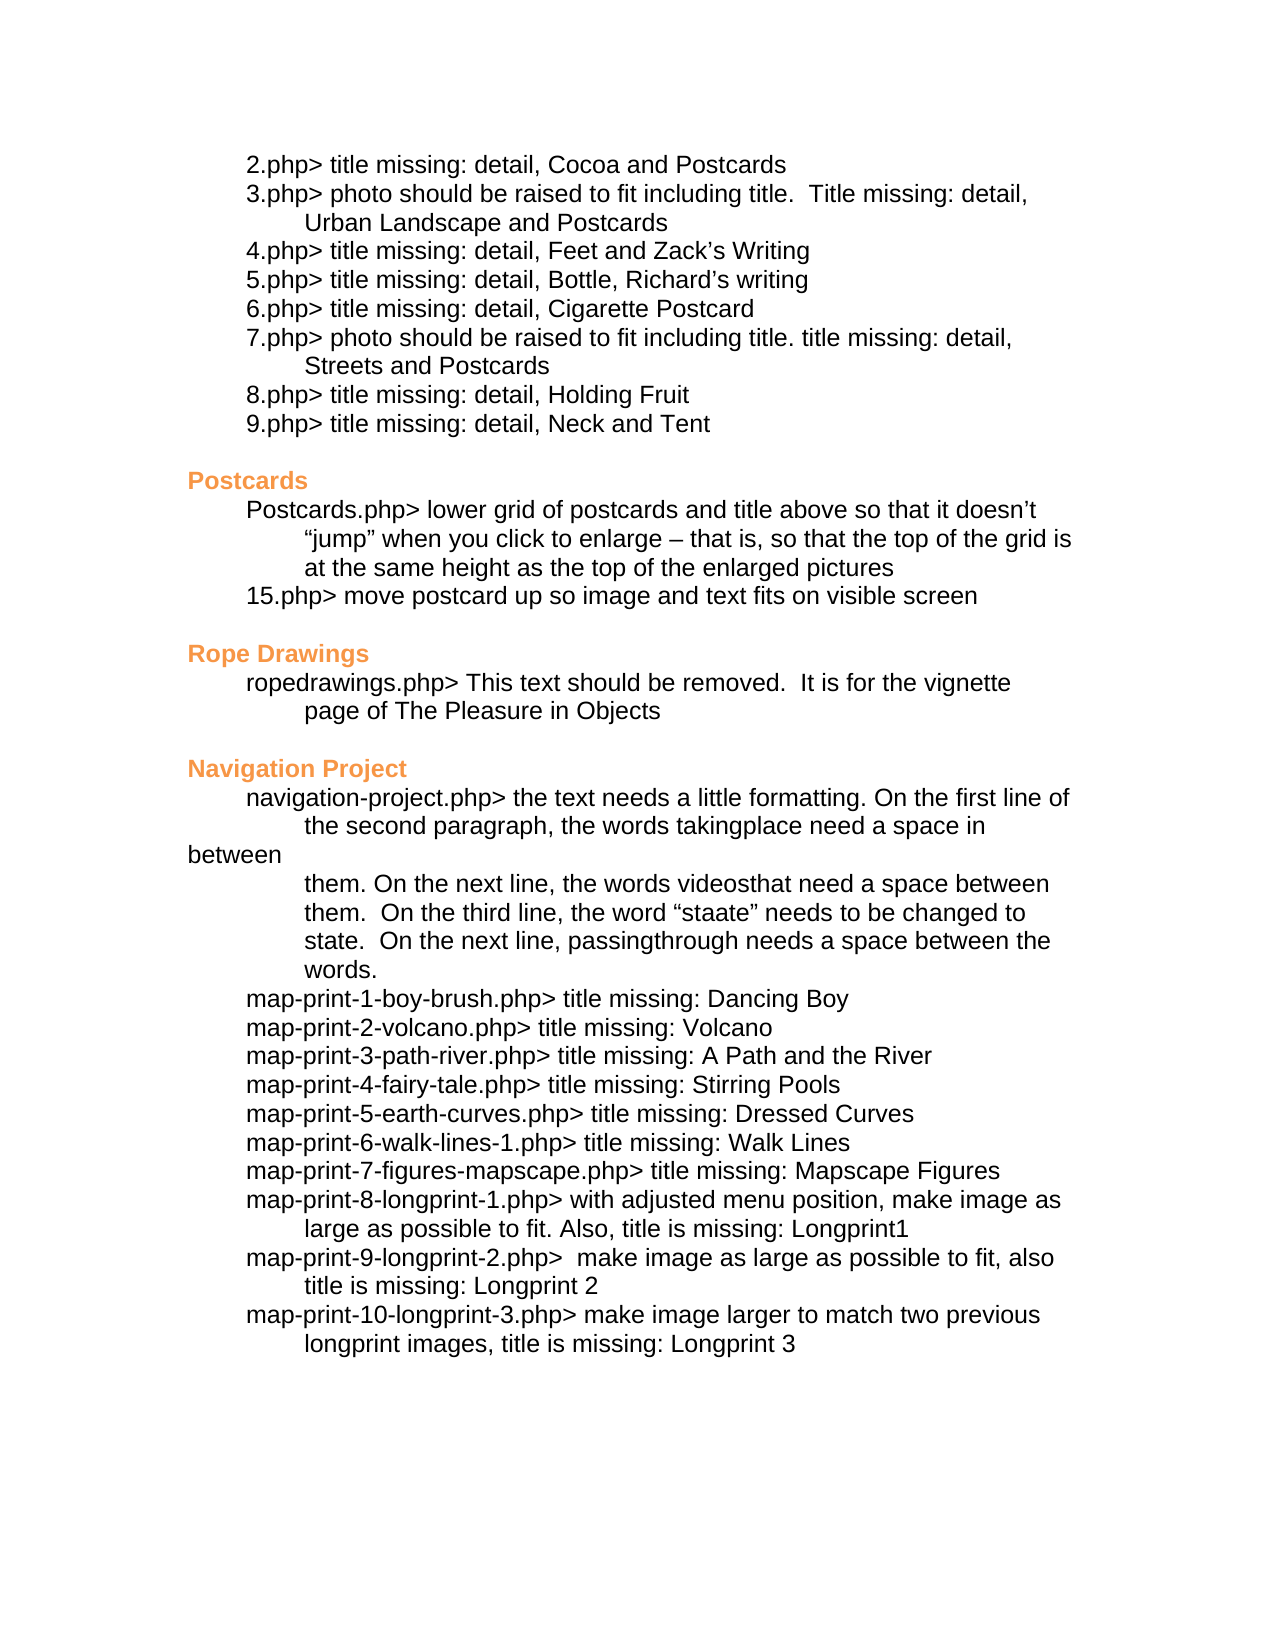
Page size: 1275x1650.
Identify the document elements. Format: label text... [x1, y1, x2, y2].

text map-print-5-earth-curves.php> title missing: Dressed Curves [187, 1099, 1087, 1127]
text 9.php> title missing: detail, Neck and Tent [187, 409, 1087, 437]
text words. [187, 955, 1087, 984]
text 2.php> title missing: detail, Cocoa and Postcards [187, 150, 1087, 179]
text Navigation Project [187, 754, 1087, 782]
text ropedrawings.php> This text should be removed. It is for the vignette [187, 667, 1087, 696]
text map-print-1-boy-brush.php> title missing: Dancing Boy [187, 984, 1087, 1012]
text 4.php> title missing: detail, Feet and Zack’s Writing [187, 236, 1087, 265]
text map-print-9-longprint-2.php> make image as large as possible to fit, also [187, 1242, 1087, 1271]
text map-print-10-longprint-3.php> make image larger to match two previous [187, 1300, 1087, 1329]
text map-print-3-path-river.php> title missing: A Path and the River [187, 1041, 1087, 1070]
text map-print-7-figures-mapscape.php> title missing: Mapscape Figures [187, 1156, 1087, 1185]
text page of The Pleasure in Objects [187, 696, 1087, 725]
text map-print-4-fairy-tale.php> title missing: Stirring Pools [187, 1070, 1087, 1099]
text 3.php> photo should be raised to fit including title. Title missing: detail, [187, 179, 1087, 207]
text map-print-8-longprint-1.php> with adjusted menu position, make image as [187, 1185, 1087, 1214]
text Urban Landscape and Postcards [187, 207, 1087, 236]
text them. On the next line, the words videosthat need a space between [187, 869, 1087, 897]
text at the same height as the top of the enlarged pictures [187, 552, 1087, 581]
text large as possible to fit. Also, title is missing: Longprint1 [187, 1214, 1087, 1242]
text Postcards.php> lower grid of postcards and title above so that it doesn’t [187, 495, 1087, 524]
text map-print-2-volcano.php> title missing: Volcano [187, 1012, 1087, 1041]
text Postcards [187, 466, 1087, 495]
text state. On the next line, passingthrough needs a space between the [187, 926, 1087, 955]
text 8.php> title missing: detail, Holding Fruit [187, 380, 1087, 409]
text longprint images, title is missing: Longprint 3 [187, 1329, 1087, 1357]
text 5.php> title missing: detail, Bottle, Richard’s writing [187, 265, 1087, 294]
text navigation-project.php> the text needs a little formatting. On the first line of [187, 782, 1087, 811]
text title is missing: Longprint 2 [187, 1271, 1087, 1300]
text Rope Drawings [187, 639, 1087, 667]
text Streets and Postcards [187, 351, 1087, 380]
text 7.php> photo should be raised to fit including title. title missing: detail, [187, 322, 1087, 351]
text 6.php> title missing: detail, Cigarette Postcard [187, 294, 1087, 322]
text 15.php> move postcard up so image and text fits on visible screen [187, 581, 1087, 610]
text “jump” when you click to enlarge – that is, so that the top of the grid is [187, 524, 1087, 552]
text them. On the third line, the word “staate” needs to be changed to [187, 897, 1087, 926]
text map-print-6-walk-lines-1.php> title missing: Walk Lines [187, 1127, 1087, 1156]
text the second paragraph, the words takingplace need a space in between [187, 811, 1087, 869]
